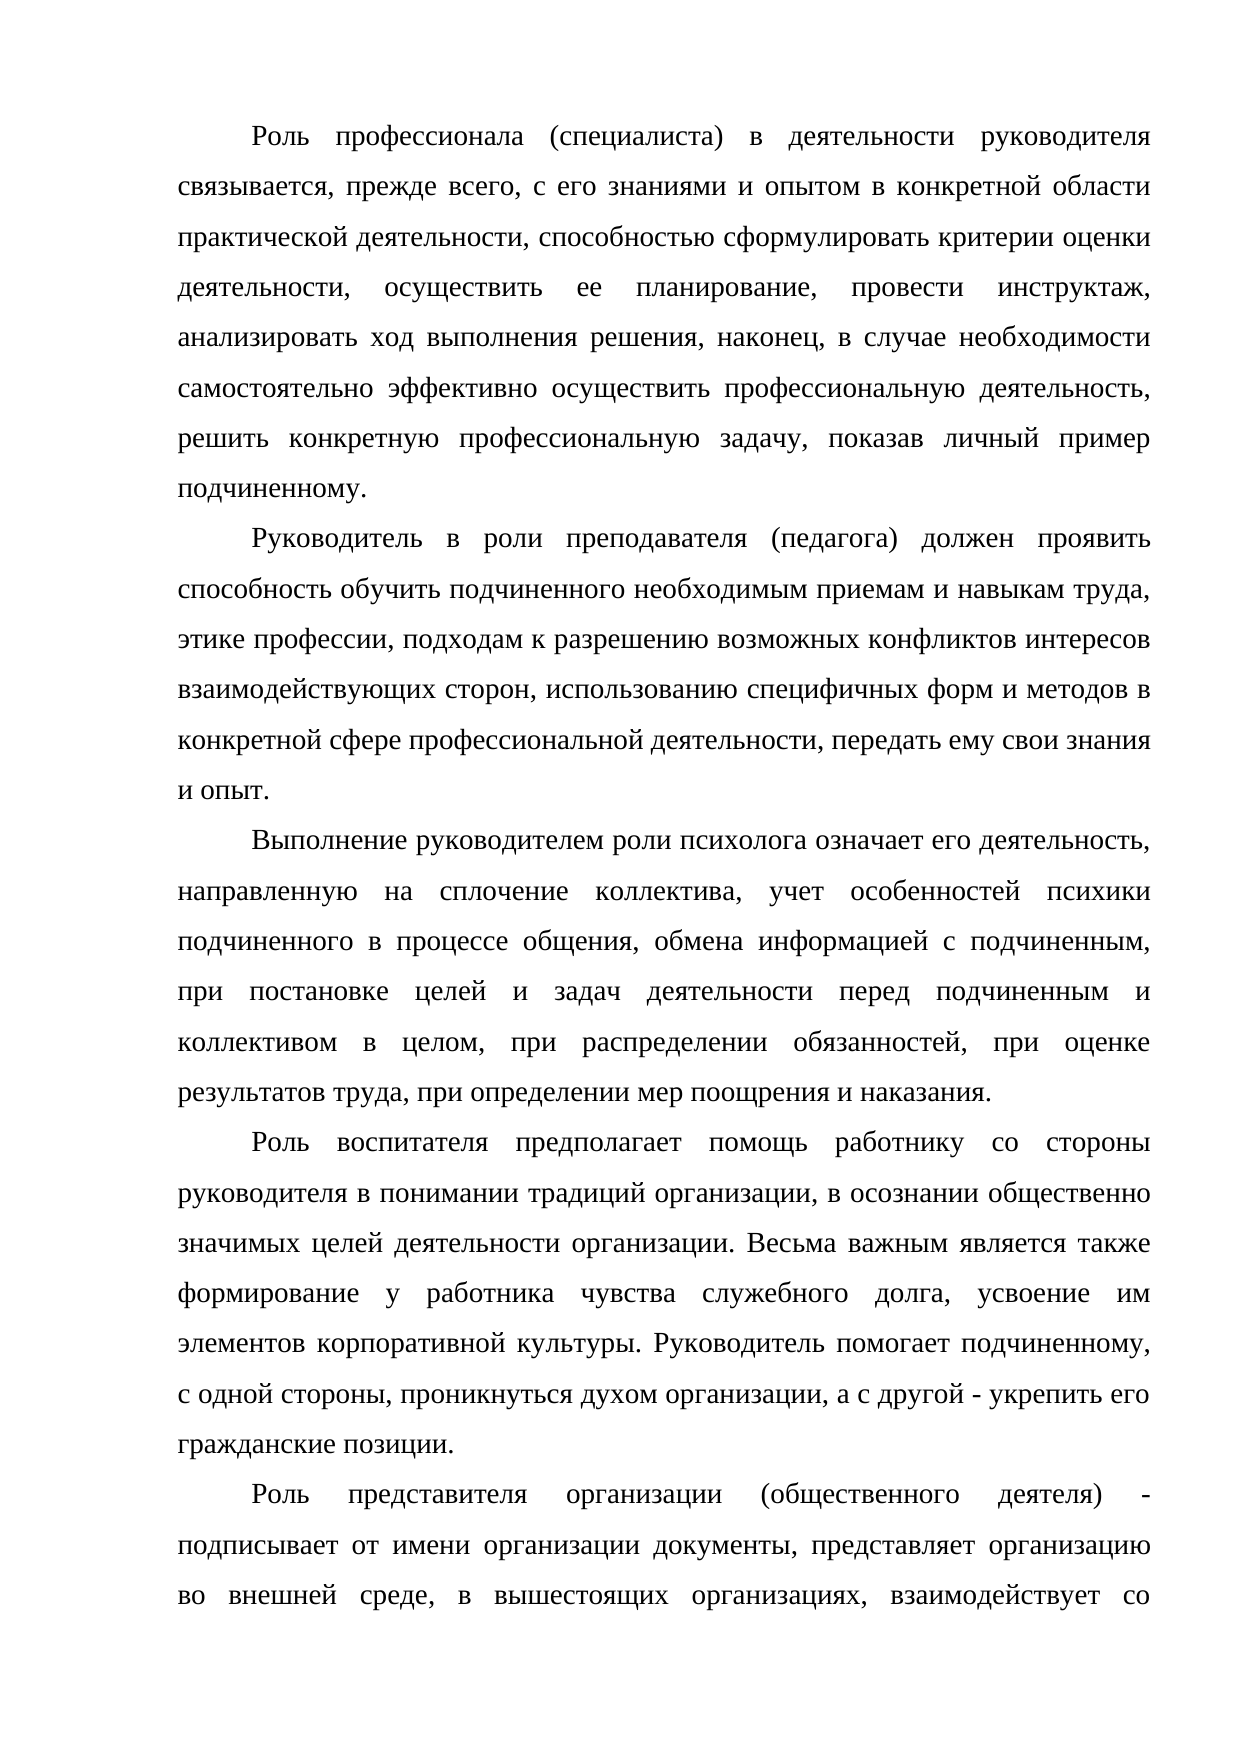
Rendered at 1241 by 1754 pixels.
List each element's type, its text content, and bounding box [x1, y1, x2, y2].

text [177, 1477, 1152, 1611]
text Роль воспитателя предполагает помощь работнику со стороны руководителя в понимании традиций организации, в осознании общественно значимых целей деятельности организации. Весьма важным является также формирование у работника чувства служебного долга, усвоение им элементов корпоративной культуры. Руководитель помогает подчиненному, с одной стороны, проникнуться духом организации, а с другой - укрепить его гражданские позиции. [177, 1124, 1152, 1460]
text Роль профессионала (специалиста) в деятельности руководителя связывается, прежде всего, с его знаниями и опытом в конкретной области практической деятельности, способностью сформулировать критерии оценки деятельности, осуществить ее планирование, провести инструктаж, анализировать ход выполнения решения, наконец, в случае необходимости самостоятельно эффективно осуществить профессиональную деятельность, решить конкретную профессиональную задачу, показав личный пример подчиненному. [177, 118, 1152, 504]
text Выполнение руководителем роли психолога означает его деятельность, направленную на сплочение коллектива, учет особенностей психики подчиненного в процессе общения, обмена информацией с подчиненным, при постановке целей и задач деятельности перед подчиненным и коллективом в целом, при распределении обязанностей, при оценке результатов труда, при определении мер поощрения и наказания. [177, 822, 1152, 1108]
text Руководитель в роли преподавателя (педагога) должен проявить способность обучить подчиненного необходимым приемам и навыкам труда, этике профессии, подходам к разрешению возможных конфликтов интересов взаимодействующих сторон, использованию специфичных форм и методов в конкретной сфере профессиональной деятельности, передать ему свои знания и опыт. [177, 521, 1152, 806]
